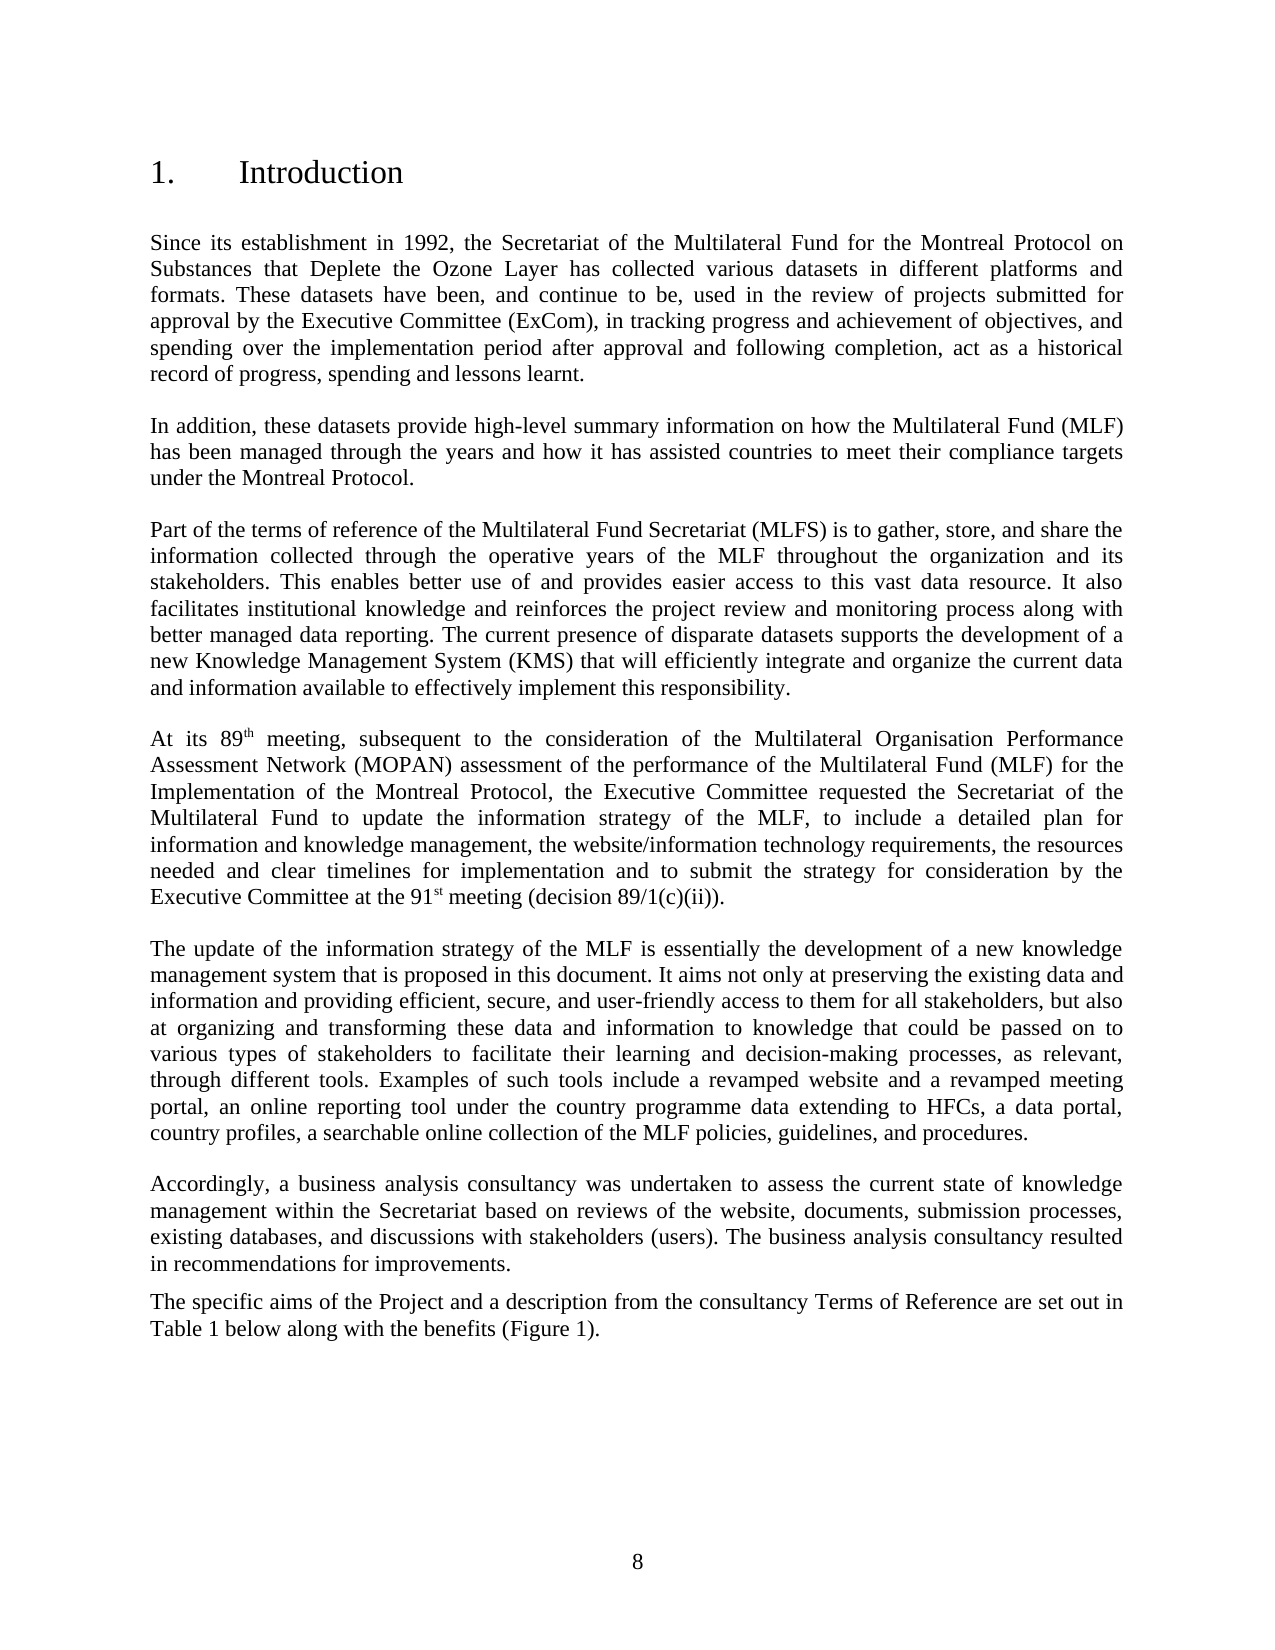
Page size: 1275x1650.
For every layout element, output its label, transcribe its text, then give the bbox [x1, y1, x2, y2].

text Since its establishment in 1992, the Secretariat of the Multilateral Fund for the Montreal Protocol on Substances that Deplete the Ozone Layer has collected various datasets in different platforms and formats. These datasets have been, and continue to be, used in the review of projects submitted for approval by the Executive Committee (ExCom), in tracking progress and achievement of objectives, and spending over the implementation period after approval and following completion, act as a historical record of progress, spending and lessons learnt. [150, 228, 1125, 387]
text In addition, these datasets provide high-level summary information on how the Multilateral Fund (MLF) has been managed through the years and how it has assisted countries to meet their compliance targets under the Montreal Protocol. [150, 412, 1125, 491]
text Part of the terms of reference of the Multilateral Fund Secretariat (MLFS) is to gather, store, and share the information collected through the operative years of the MLF throughout the organization and its stakeholders. This enables better use of and provides easier access to this vast data resource. It also facilitates institutional knowledge and reinforces the project review and monitoring process along with better managed data reporting. The current presence of disparate datasets supports the development of a new Knowledge Management System (KMS) that will efficiently integrate and organize the current data and information available to effectively implement this responsibility. [150, 516, 1125, 700]
text The specific aims of the Project and a description from the consultancy Terms of Reference are set out in Table 1 below along with the benefits (Figure 1). [150, 1288, 1125, 1341]
subtitle Introduction [150, 153, 1125, 191]
text At its 89th meeting, subsequent to the consideration of the Multilateral Organisation Performance Assessment Network (MOPAN) assessment of the performance of the Multilateral Fund (MLF) for the Implementation of the Montreal Protocol, the Executive Committee requested the Secretariat of the Multilateral Fund to update the information strategy of the MLF, to include a detailed plan for information and knowledge management, the website/information technology requirements, the resources needed and clear timelines for implementation and to submit the strategy for consideration by the Executive Committee at the 91st meeting (decision 89/1(c)(ii)). [150, 725, 1125, 910]
text Accordingly, a business analysis consultancy was undertaken to assess the current state of knowledge management within the Secretariat based on reviews of the website, documents, submission processes, existing databases, and discussions with stakeholders (users). The business analysis consultancy resulted in recommendations for improvements. [150, 1171, 1125, 1276]
text The update of the information strategy of the MLF is essentially the development of a new knowledge management system that is proposed in this document. It aims not only at preserving the existing data and information and providing efficient, secure, and user-friendly access to them for all stakeholders, but also at organizing and transforming these data and information to knowledge that could be passed on to various types of stakeholders to facilitate their learning and decision-making processes, as relevant, through different tools. Examples of such tools include a revamped website and a revamped meeting portal, an online reporting tool under the country programme data extending to HFCs, a data portal, country profiles, a searchable online collection of the MLF policies, guidelines, and procedures. [150, 935, 1125, 1146]
